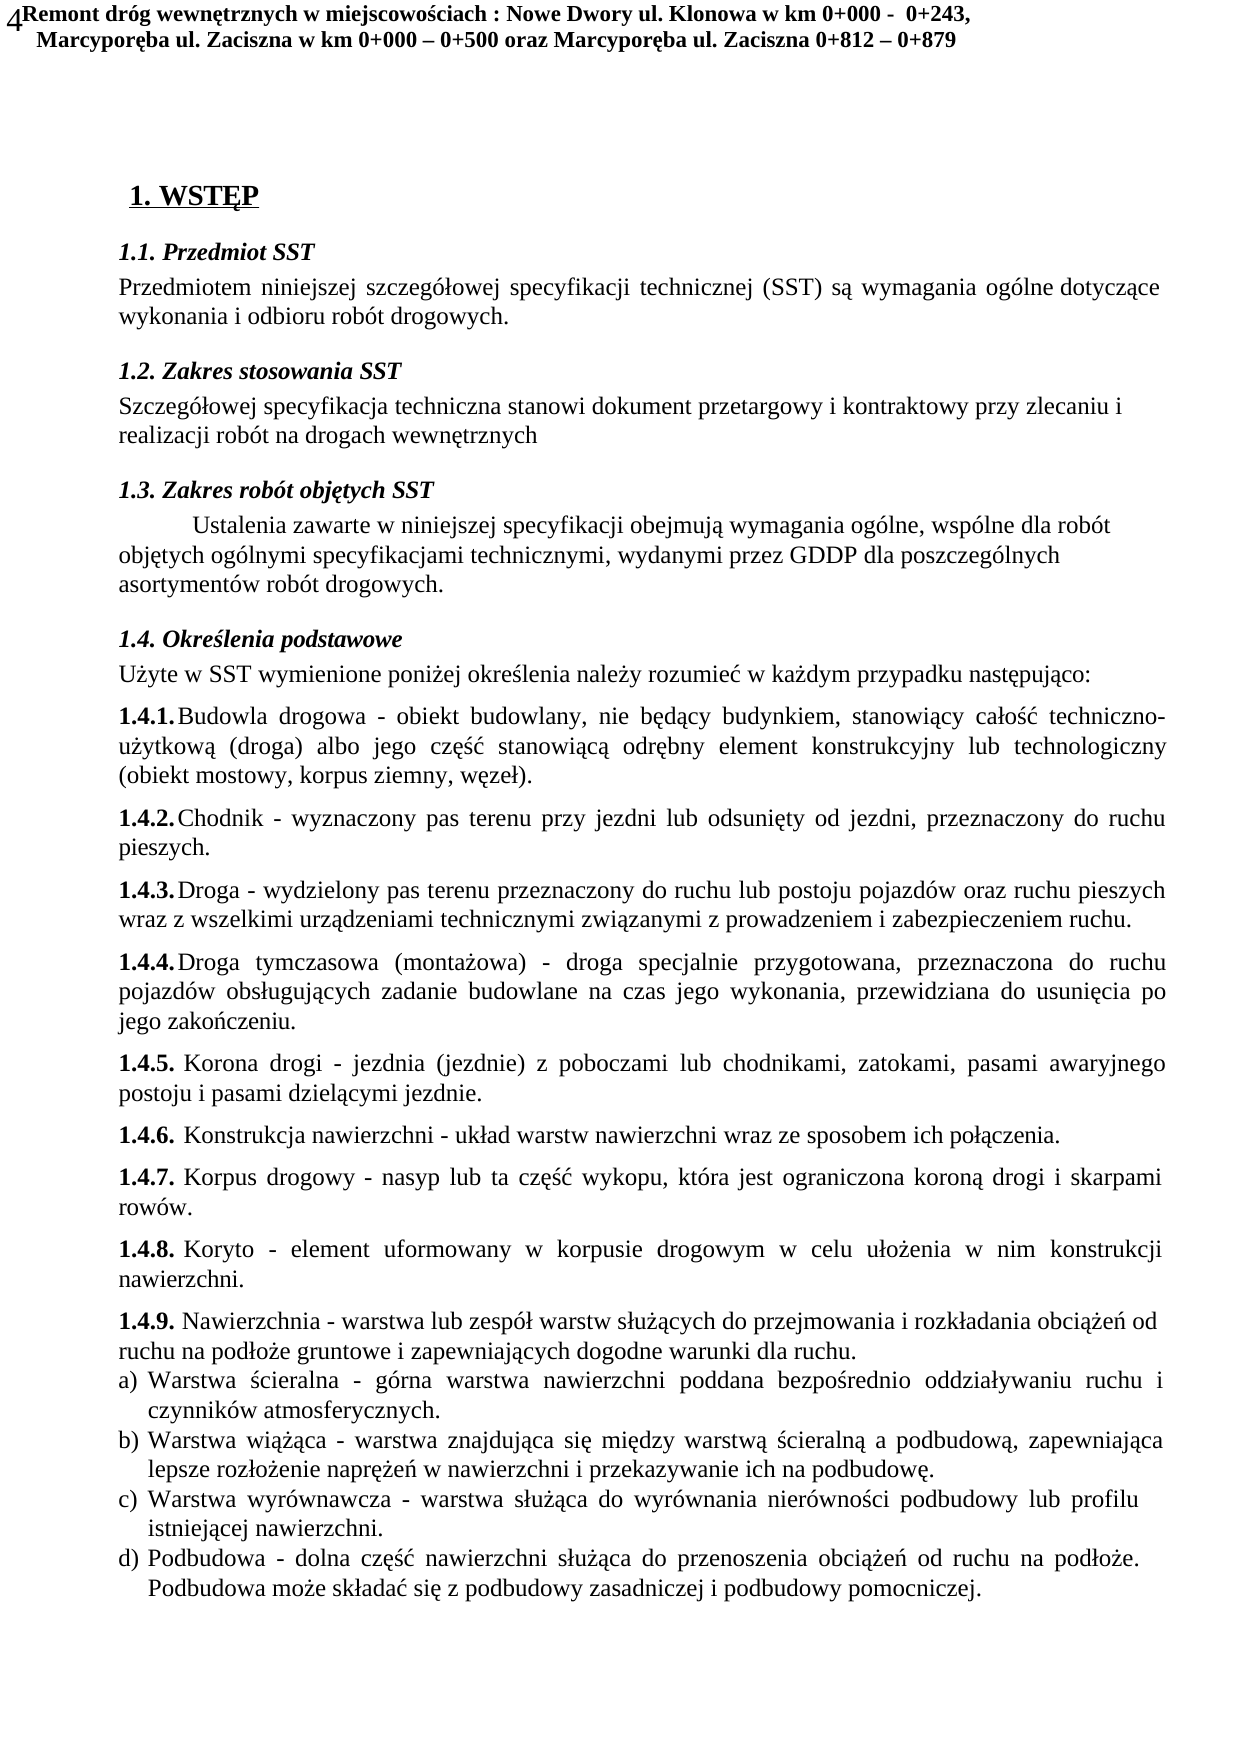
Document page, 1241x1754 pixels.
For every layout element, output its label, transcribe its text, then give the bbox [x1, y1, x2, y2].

text Szczegółowej specyfikacja techniczna stanowi dokument przetargowy i kontraktowy przy zlecaniu i realizacji robót na drogach wewnętrznych [118, 391, 1178, 449]
list Koryto - element uformowany w korpusie drogowym w celu ułożenia w nim konstrukcji nawierzchni. [118, 1234, 1167, 1293]
text Użyte w SST wymienione poniżej określenia należy rozumieć w każdym przypadku następująco: [118, 659, 1178, 688]
text Ustalenia zawarte w niniejszej specyfikacji obejmują wymagania ogólne, wspólne dla robót objętych ogólnymi specyfikacjami technicznymi, wydanymi przez GDDP dla poszczególnych asortymentów robót drogowych. [118, 510, 1178, 598]
list Korpus drogowy - nasyp lub ta część wykopu, która jest ograniczona koroną drogi i skarpami rowów. [118, 1162, 1167, 1221]
list Nawierzchnia - warstwa lub zespół warstw służących do przejmowania i rozkładania obciążeń od ruchu na podłoże gruntowe i zapewniających dogodne warunki dla ruchu. [118, 1306, 1167, 1365]
list Warstwa wiążąca - warstwa znajdująca się między warstwą ścieralną a podbudową, zapewniająca lepsze rozłożenie naprężeń w nawierzchni i przekazywanie ich na podbudowę. [118, 1425, 1167, 1483]
list Chodnik - wyznaczony pas terenu przy jezdni lub odsunięty od jezdni, przeznaczony do ruchu pieszych. [118, 803, 1167, 861]
list Warstwa wyrównawcza - warstwa służąca do wyrównania nierówności podbudowy lub profilu istniejącej nawierzchni. [118, 1484, 1167, 1542]
list Konstrukcja nawierzchni - układ warstw nawierzchni wraz ze sposobem ich połączenia. [118, 1120, 1178, 1149]
list Droga tymczasowa (montażowa) - droga specjalnie przygotowana, przeznaczona do ruchu pojazdów obsługujących zadanie budowlane na czas jego wykonania, przewidziana do usunięcia po jego zakończeniu. [118, 947, 1167, 1034]
subtitle Określenia podstawowe [118, 624, 1178, 652]
subtitle Przedmiot SST [118, 237, 1178, 265]
subtitle Zakres robót objętych SST [118, 475, 1178, 504]
list WSTĘP [129, 178, 1178, 211]
list Warstwa ścieralna - górna warstwa nawierzchni poddana bezpośrednio oddziaływaniu ruchu i czynników atmosferycznych. [118, 1366, 1167, 1424]
subtitle Zakres stosowania SST [118, 356, 1178, 384]
text Przedmiotem niniejszej szczegółowej specyfikacji technicznej (SST) są wymagania ogólne dotyczące wykonania i odbioru robót drogowych. [118, 272, 1178, 330]
list Korona drogi - jezdnia (jezdnie) z poboczami lub chodnikami, zatokami, pasami awaryjnego postoju i pasami dzielącymi jezdnie. [118, 1048, 1167, 1106]
list Droga - wydzielony pas terenu przeznaczony do ruchu lub postoju pojazdów oraz ruchu pieszych wraz z wszelkimi urządzeniami technicznymi związanymi z prowadzeniem i zabezpieczeniem ruchu. [118, 875, 1167, 933]
list Budowla drogowa - obiekt budowlany, nie będący budynkiem, stanowiący całość techniczno- użytkową (droga) albo jego część stanowiącą odrębny element konstrukcyjny lub technologiczny (obiekt mostowy, korpus ziemny, węzeł). [118, 701, 1167, 789]
list Podbudowa - dolna część nawierzchni służąca do przenoszenia obciążeń od ruchu na podłoże. Podbudowa może składać się z podbudowy zasadniczej i podbudowy pomocniczej. [118, 1543, 1167, 1601]
